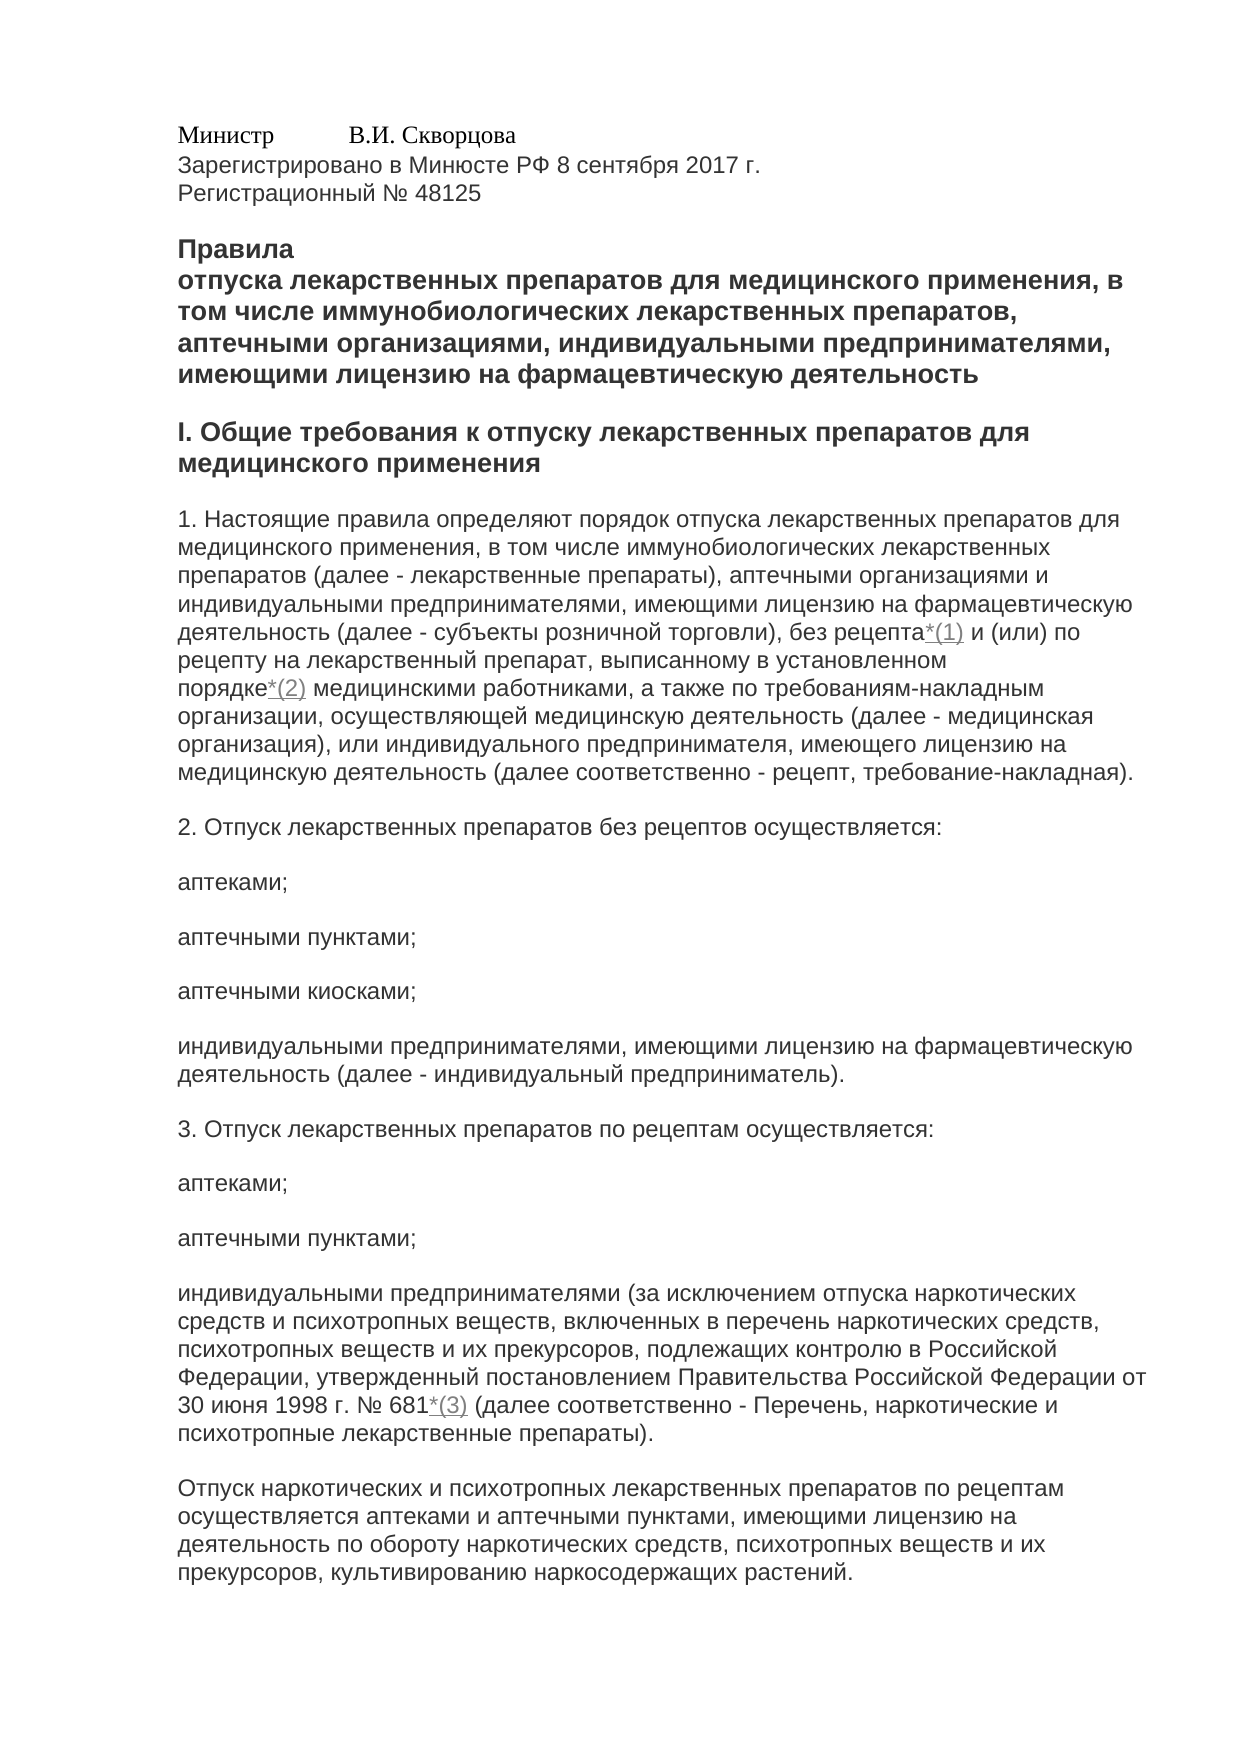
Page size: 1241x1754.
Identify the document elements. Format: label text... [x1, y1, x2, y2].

table_header В.И. Скворцова [347, 118, 518, 150]
text I. Общие требования к отпуску лекарственных препаратов для медицинского применения [177, 416, 1152, 478]
text аптечными киосками; [177, 977, 1152, 1005]
text Правила отпуска лекарственных препаратов для медицинского применения, в том числе иммунобиологических лекарственных препаратов, аптечными организациями, индивидуальными предпринимателями, имеющими лицензию на фармацевтическую деятельность [177, 233, 1152, 389]
text Отпуск наркотических и психотропных лекарственных препаратов по рецептам осуществляется аптеками и аптечными пунктами, имеющими лицензию на деятельность по обороту наркотических средств, психотропных веществ и их прекурсоров, культивированию наркосодержащих растений. [177, 1473, 1152, 1586]
text 3. Отпуск лекарственных препаратов по рецептам осуществляется: [177, 1114, 1152, 1142]
text аптечными пунктами; [177, 1223, 1152, 1252]
text аптеками; [177, 1169, 1152, 1197]
text аптеками; [177, 867, 1152, 895]
text индивидуальными предпринимателями, имеющими лицензию на фармацевтическую деятельность (далее - индивидуальный предприниматель). [177, 1031, 1152, 1087]
text 2. Отпуск лекарственных препаратов без рецептов осуществляется: [177, 812, 1152, 841]
text аптечными пунктами; [177, 922, 1152, 950]
text Зарегистрировано в Минюсте РФ 8 сентября 2017 г. Регистрационный № 48125 [177, 150, 1152, 206]
text индивидуальными предпринимателями (за исключением отпуска наркотических средств и психотропных веществ, включенных в перечень наркотических средств, психотропных веществ и их прекурсоров, подлежащих контролю в Российской Федерации, утвержденный постановлением Правительства Российской Федерации от 30 июня 1998 г. № 681*(3) (далее соответственно - Перечень, наркотические и психотропные лекарственные препараты). [177, 1278, 1152, 1447]
table_header Министр [176, 118, 347, 150]
text 1. Настоящие правила определяют порядок отпуска лекарственных препаратов для медицинского применения, в том числе иммунобиологических лекарственных препаратов (далее - лекарственные препараты), аптечными организациями и индивидуальными предпринимателями, имеющими лицензию на фармацевтическую деятельность (далее - субъекты розничной торговли), без рецепта*(1) и (или) по рецепту на лекарственный препарат, выписанному в установленном порядке*(2) медицинскими работниками, а также по требованиям-накладным организации, осуществляющей медицинскую деятельность (далее - медицинская организация), или индивидуального предпринимателя, имеющего лицензию на медицинскую деятельность (далее соответственно - рецепт, требование-накладная). [177, 505, 1152, 786]
